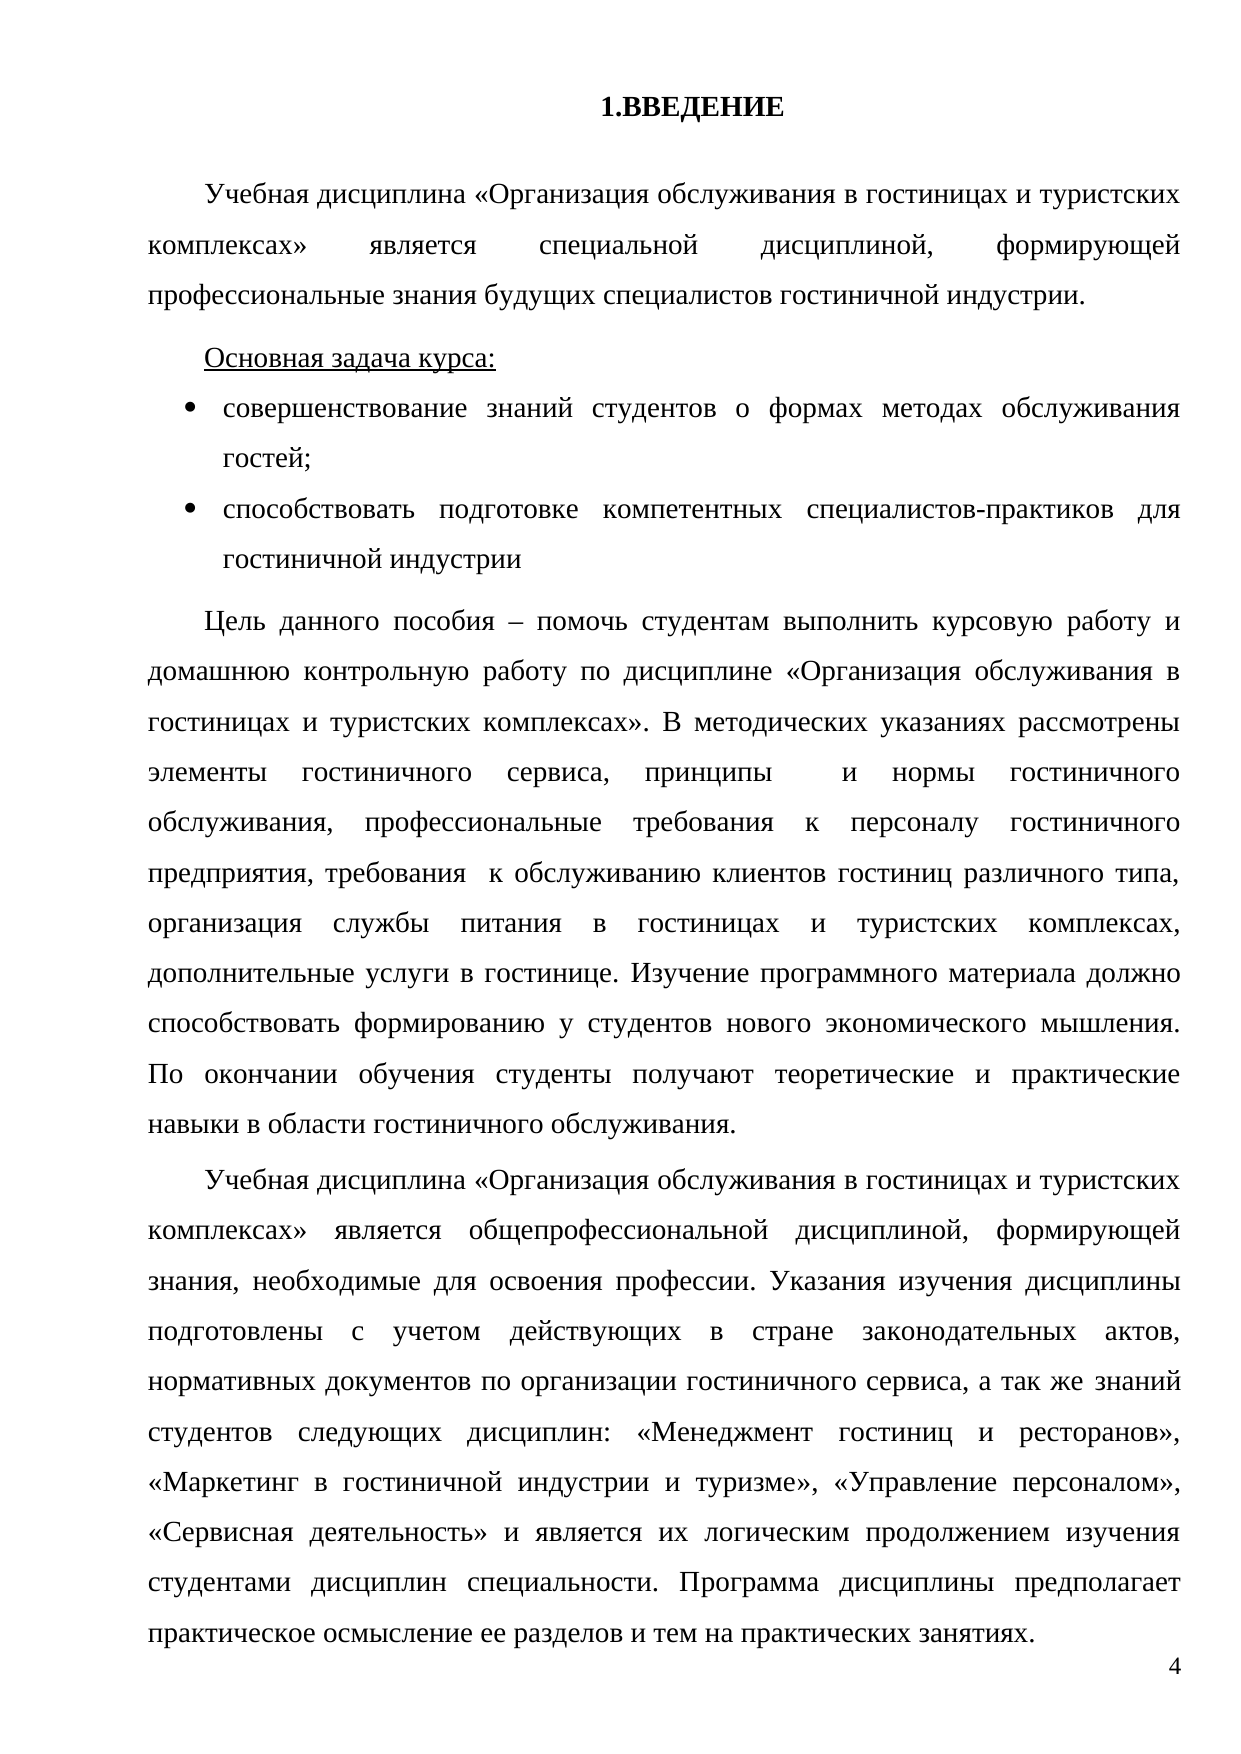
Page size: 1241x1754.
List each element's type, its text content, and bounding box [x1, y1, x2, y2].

list способствовать подготовке компетентных специалистов-практиков для гостиничной индустрии [185, 491, 1181, 575]
list совершенствование знаний студентов о формах методах обслуживания гостей; [185, 390, 1181, 474]
text Учебная дисциплина «Организация обслуживания в гостиницах и туристских комплексах» является специальной дисциплиной, формирующей профессиональные знания будущих специалистов гостиничной индустрии. [148, 176, 1181, 311]
text Учебная дисциплина «Организация обслуживания в гостиницах и туристских комплексах» является общепрофессиональной дисциплиной, формирующей знания, необходимые для освоения профессии. Указания изучения дисциплины подготовлены с учетом действующих в стране законодательных актов, нормативных документов по организации гостиничного сервиса, а так же знаний студентов следующих дисциплин: «Менеджмент гостиниц и ресторанов», «Маркетинг в гостиничной индустрии и туризме», «Управление персоналом», «Сервисная деятельность» и является их логическим продолжением изучения студентами дисциплин специальности. Программа дисциплины предполагает практическое осмысление ее разделов и тем на практических занятиях. [148, 1162, 1181, 1648]
subtitle 1.ВВЕДЕНИЕ [148, 89, 1181, 122]
text Основная задача курса: [148, 340, 1181, 373]
text Цель данного пособия – помочь студентам выполнить курсовую работу и домашнюю контрольную работу по дисциплине «Организация обслуживания в гостиницах и туристских комплексах». В методических указаниях рассмотрены элементы гостиничного сервиса, принципы и нормы гостиничного обслуживания, профессиональные требования к персоналу гостиничного предприятия, требования к обслуживанию клиентов гостиниц различного типа, организация службы питания в гостиницах и туристских комплексах, дополнительные услуги в гостинице. Изучение программного материала должно способствовать формированию у студентов нового экономического мышления. По окончании обучения студенты получают теоретические и практические навыки в области гостиничного обслуживания. [148, 603, 1181, 1140]
